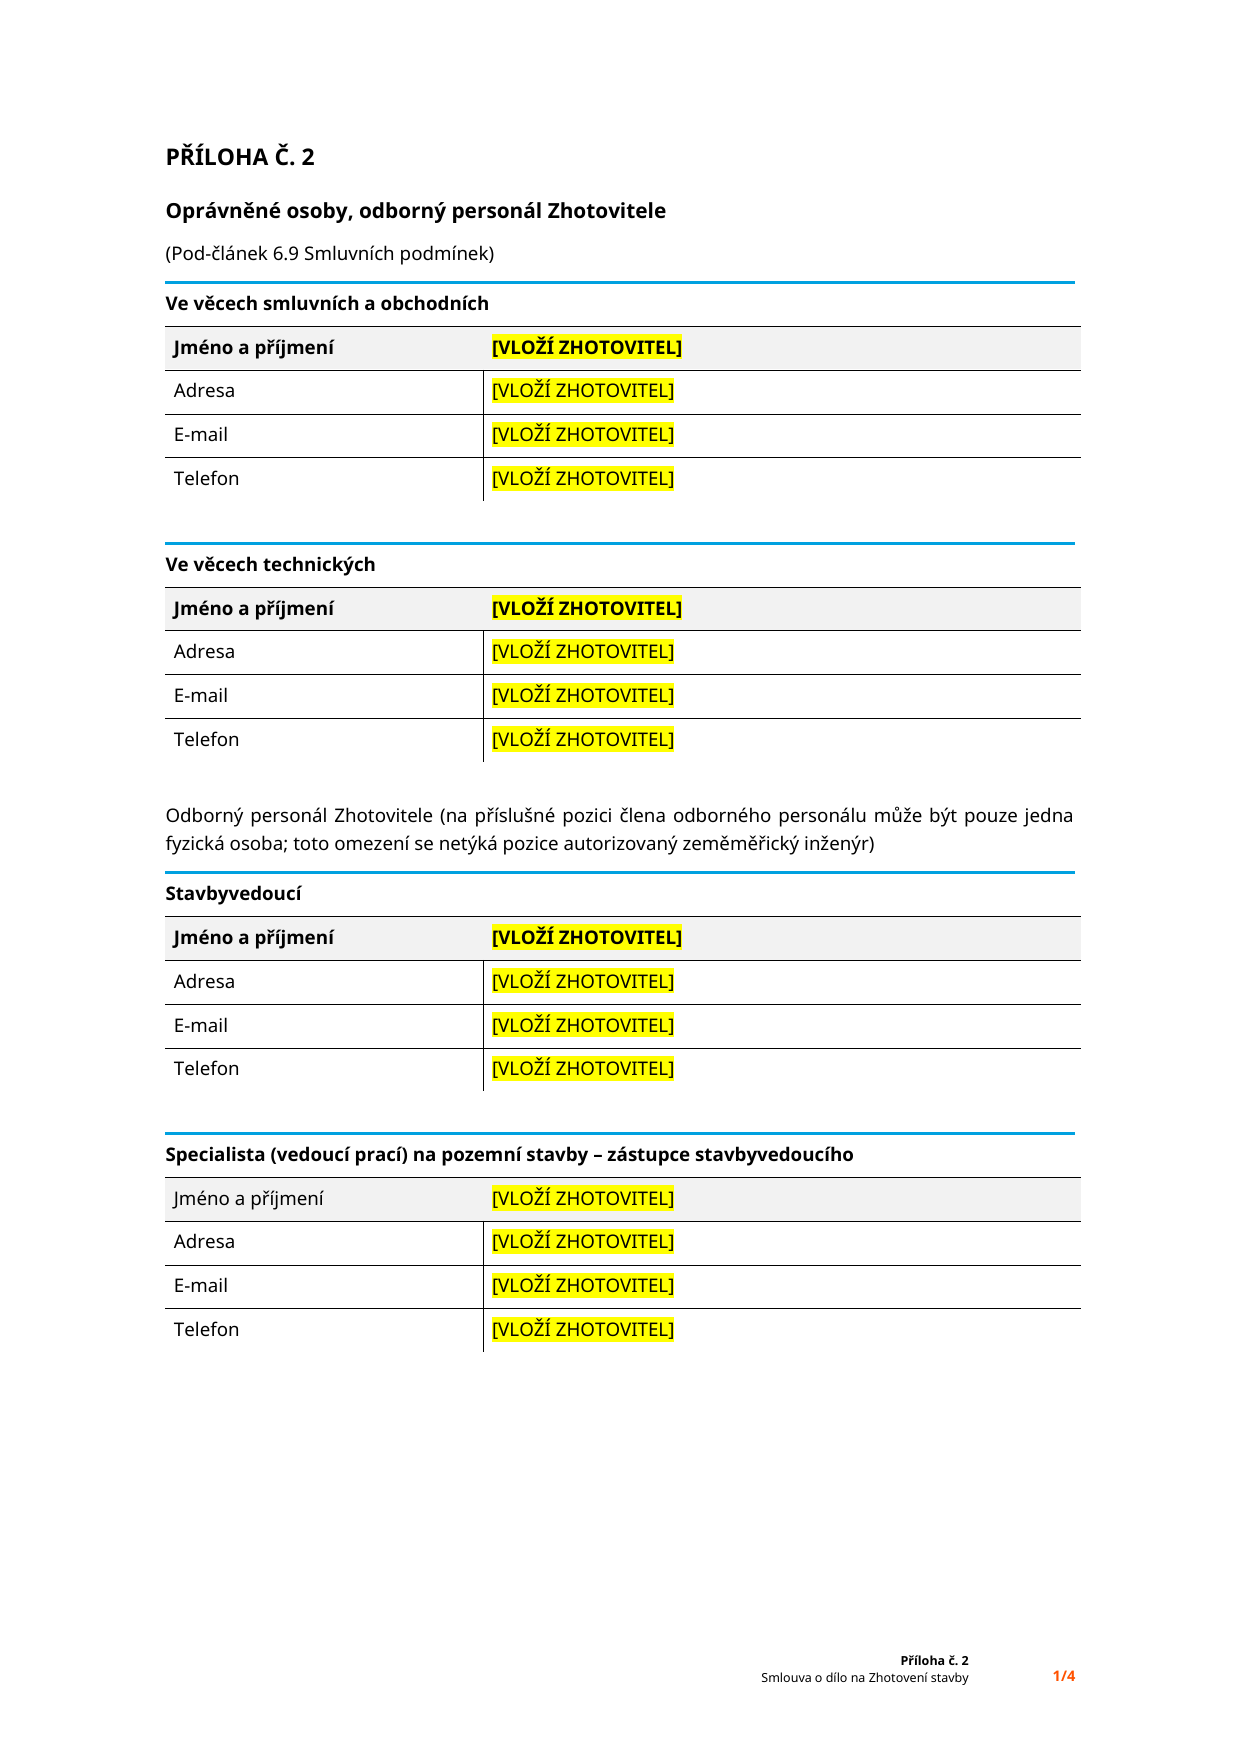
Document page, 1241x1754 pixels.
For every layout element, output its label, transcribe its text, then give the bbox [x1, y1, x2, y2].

table_cell [VLOŽÍ ZHOTOVITEL] [484, 719, 1081, 762]
table_cell Telefon [165, 1049, 483, 1091]
text Ve věcech smluvních a obchodních [165, 284, 1075, 316]
table_cell Adresa [165, 631, 483, 674]
table_header [VLOŽÍ ZHOTOVITEL] [484, 917, 1081, 960]
table_cell [VLOŽÍ ZHOTOVITEL] [484, 961, 1081, 1004]
table_cell Adresa [165, 371, 483, 413]
table_header Jméno a příjmení [165, 327, 484, 369]
table_cell [VLOŽÍ ZHOTOVITEL] [484, 458, 1081, 501]
table_header Jméno a příjmení [165, 1178, 484, 1221]
table_cell [VLOŽÍ ZHOTOVITEL] [484, 1266, 1081, 1308]
table_header Jméno a příjmení [165, 588, 484, 630]
text (Pod-článek 6.9 Smluvních podmínek) [165, 240, 1075, 266]
table_cell [VLOŽÍ ZHOTOVITEL] [484, 371, 1081, 413]
text Oprávněné osoby, odborný personál Zhotovitele [165, 197, 1075, 225]
table_cell [VLOŽÍ ZHOTOVITEL] [484, 415, 1081, 457]
table_cell [VLOŽÍ ZHOTOVITEL] [484, 1005, 1081, 1047]
table_cell [VLOŽÍ ZHOTOVITEL] [484, 675, 1081, 718]
text Ve věcech technických [165, 545, 1075, 577]
text Příloha č. 2 [165, 141, 1075, 173]
table_cell E-mail [165, 415, 483, 457]
text Specialista (vedoucí prací) na pozemní stavby – zástupce stavbyvedoucího [165, 1135, 1075, 1167]
text Odborný personál Zhotovitele (na příslušné pozici člena odborného personálu může být pouze jedna fyzická osoba; toto omezení se netýká pozice autorizovaný zeměměřický inženýr) [165, 802, 1075, 856]
text Stavbyvedoucí [165, 874, 1075, 906]
table_cell [VLOŽÍ ZHOTOVITEL] [484, 1049, 1081, 1091]
table_cell E-mail [165, 1005, 483, 1047]
table_cell Telefon [165, 1309, 483, 1352]
table_header Jméno a příjmení [165, 917, 484, 960]
table_header [VLOŽÍ ZHOTOVITEL] [484, 327, 1081, 369]
table_cell Telefon [165, 458, 483, 501]
table_cell E-mail [165, 1266, 483, 1308]
table_cell [VLOŽÍ ZHOTOVITEL] [484, 631, 1081, 674]
table_header [VLOŽÍ ZHOTOVITEL] [484, 1178, 1081, 1221]
table_cell [VLOŽÍ ZHOTOVITEL] [484, 1222, 1081, 1264]
table_cell E-mail [165, 675, 483, 718]
table_header [VLOŽÍ ZHOTOVITEL] [484, 588, 1081, 630]
table_cell Adresa [165, 1222, 483, 1264]
table_cell Telefon [165, 719, 483, 762]
table_cell [VLOŽÍ ZHOTOVITEL] [484, 1309, 1081, 1352]
table_cell Adresa [165, 961, 483, 1004]
